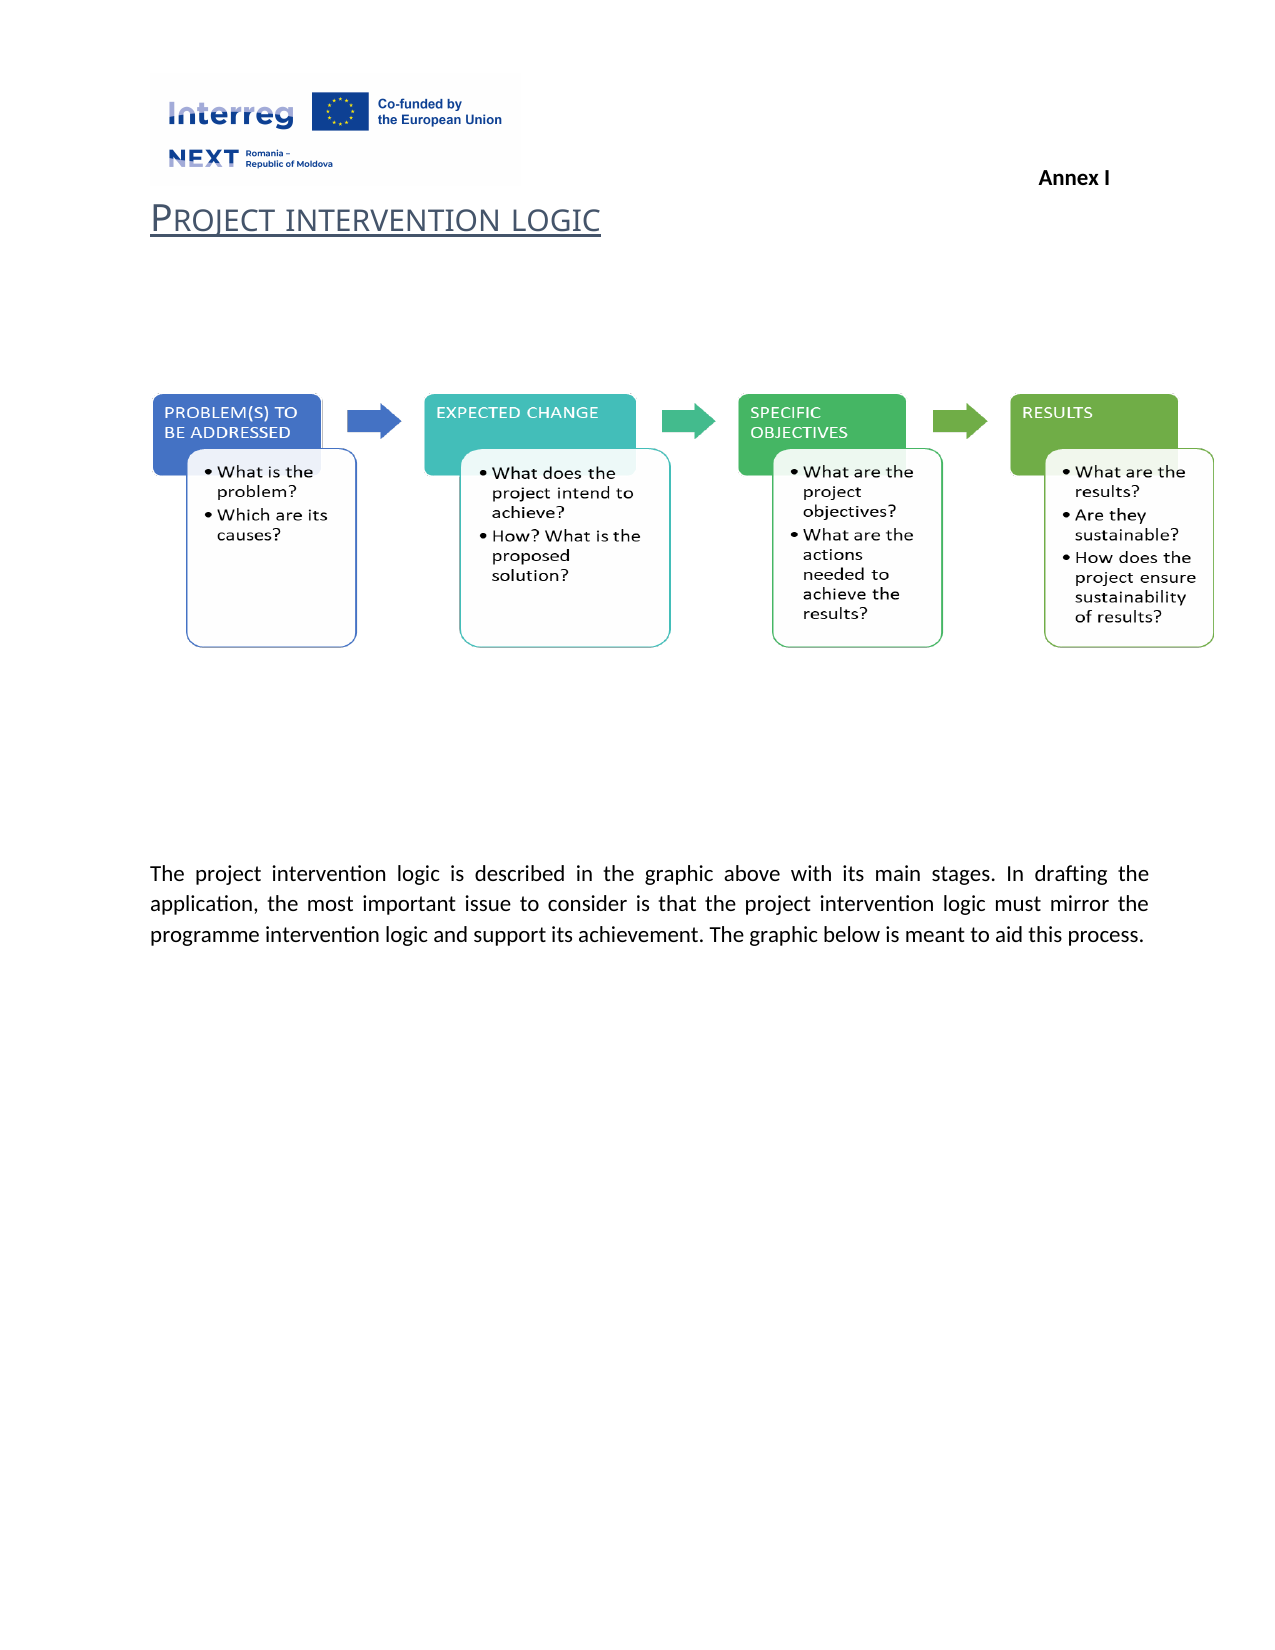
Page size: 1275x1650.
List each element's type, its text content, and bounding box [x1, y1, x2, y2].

picture [150, 73, 521, 186]
picture [150, 246, 1214, 794]
text The project intervention logic is described in the graphic above with its main stages. In drafting the application, the most important issue to consider is that the project intervention logic must mirror the programme intervention logic and support its achievement. The graphic below is meant to aid this process. [150, 859, 1152, 948]
subtitle Project intervention logic [150, 191, 1152, 242]
